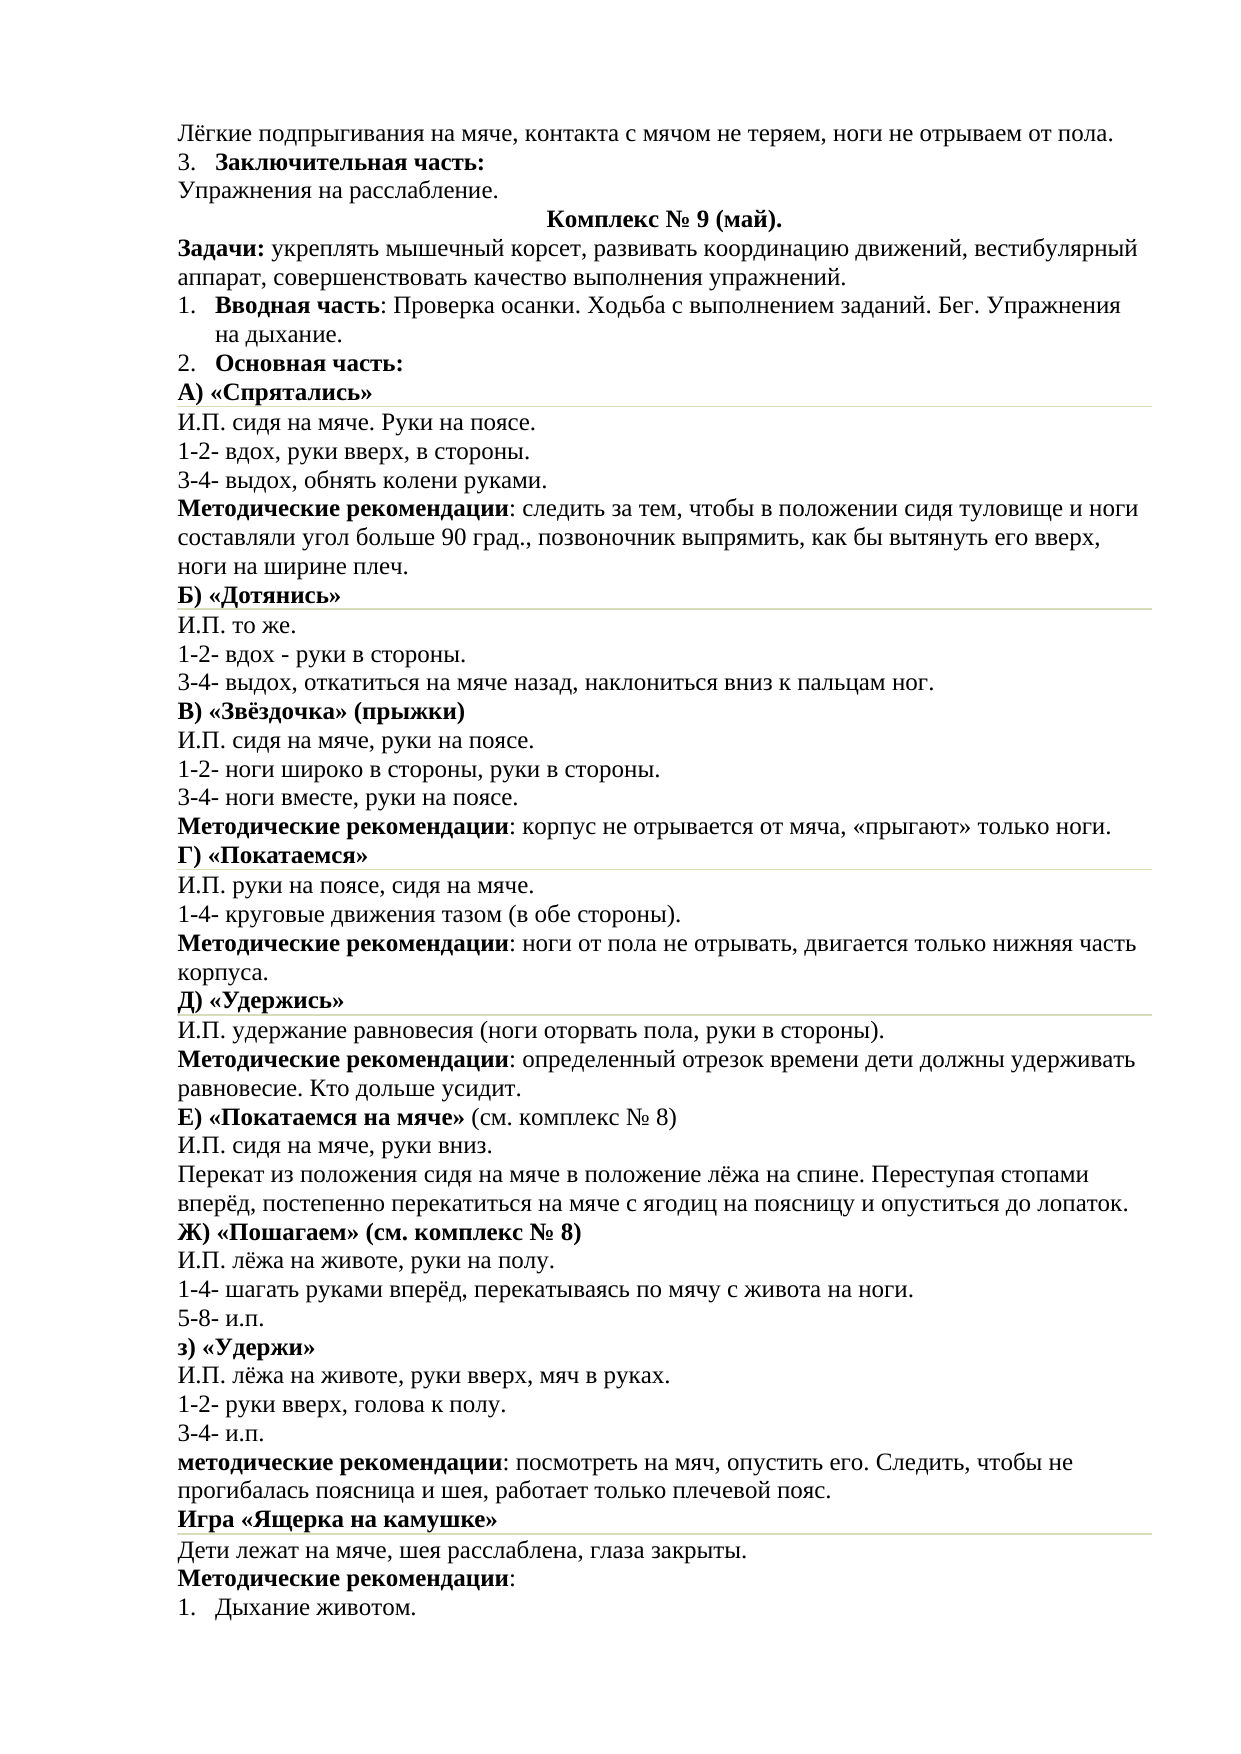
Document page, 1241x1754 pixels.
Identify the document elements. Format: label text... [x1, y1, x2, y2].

text И.П. сидя на мяче, руки на поясе. [177, 725, 1152, 754]
text 1-2- вдох - руки в стороны. [177, 639, 1152, 667]
text И.П. руки на поясе, сидя на мяче. [177, 870, 1152, 899]
list Дыхание животом. [177, 1592, 1152, 1621]
text Перекат из положения сидя на мяче в положение лёжа на спине. Переступая стопами вперёд, постепенно перекатиться на мяче с ягодиц на поясницу и опуститься до лопаток. [177, 1159, 1152, 1217]
text з) «Удержи» [177, 1332, 1152, 1361]
text И.П. лёжа на животе, руки на полу. [177, 1246, 1152, 1274]
text 1-2- вдох, руки вверх, в стороны. [177, 436, 1152, 465]
text 3-4- выдох, откатиться на мяче назад, наклониться вниз к пальцам ног. [177, 667, 1152, 696]
text 1-4- круговые движения тазом (в обе стороны). [177, 899, 1152, 928]
text методические рекомендации: посмотреть на мяч, опустить его. Следить, чтобы не прогибалась поясница и шея, работает только плечевой пояс. [177, 1447, 1152, 1504]
text И.П. то же. [177, 610, 1152, 639]
list Вводная часть: Проверка осанки. Ходьба с выполнением заданий. Бег. Упражнения на дыхание. [177, 291, 1152, 348]
text Методические рекомендации: ноги от пола не отрывать, двигается только нижняя часть корпуса. [177, 928, 1152, 985]
text Ж) «Пошагаем» (см. комплекс № 8) [177, 1217, 1152, 1246]
text В) «Звёздочка» (прыжки) [177, 696, 1152, 725]
text 5-8- и.п. [177, 1303, 1152, 1332]
text Методические рекомендации: [177, 1563, 1152, 1592]
text И.П. лёжа на животе, руки вверх, мяч в руках. [177, 1361, 1152, 1389]
text 3-4- выдох, обнять колени руками. [177, 465, 1152, 493]
list Основная часть: [177, 348, 1152, 377]
text Лёгкие подпрыгивания на мяче, контакта с мячом не теряем, ноги не отрываем от пола. [177, 118, 1152, 147]
text 1-4- шагать руками вперёд, перекатываясь по мячу с живота на ноги. [177, 1274, 1152, 1303]
text И.П. сидя на мяче, руки вниз. [177, 1131, 1152, 1159]
text 1-2- ноги широко в стороны, руки в стороны. [177, 754, 1152, 782]
text 3-4- ноги вместе, руки на поясе. [177, 782, 1152, 811]
text Методические рекомендации: следить за тем, чтобы в положении сидя туловище и ноги составляли угол больше 90 град., позвоночник выпрямить, как бы вытянуть его вверх, ноги на ширине плеч. [177, 493, 1152, 580]
text Г) «Покатаемся» [177, 840, 1152, 869]
text Б) «Дотянись» [177, 580, 1152, 608]
text Д) «Удержись» [177, 985, 1152, 1014]
list Заключительная часть: [177, 147, 1152, 176]
text А) «Спрятались» [177, 377, 1152, 406]
text Задачи: укреплять мышечный корсет, развивать координацию движений, вестибулярный аппарат, совершенствовать качество выполнения упражнений. [177, 233, 1152, 291]
text Методические рекомендации: корпус не отрывается от мяча, «прыгают» только ноги. [177, 811, 1152, 840]
text Методические рекомендации: определенный отрезок времени дети должны удерживать равновесие. Кто дольше усидит. [177, 1044, 1152, 1102]
text Упражнения на расслабление. [177, 176, 1152, 204]
text Е) «Покатаемся на мяче» (см. комплекс № 8) [177, 1102, 1152, 1131]
text Игра «Ящерка на камушке» [177, 1504, 1152, 1533]
text И.П. сидя на мяче. Руки на поясе. [177, 407, 1152, 436]
text Комплекс № 9 (май). [177, 204, 1152, 233]
text 3-4- и.п. [177, 1418, 1152, 1447]
text И.П. удержание равновесия (ноги оторвать пола, руки в стороны). [177, 1016, 1152, 1044]
text Дети лежат на мяче, шея расслаблена, глаза закрыты. [177, 1535, 1152, 1563]
text 1-2- руки вверх, голова к полу. [177, 1389, 1152, 1418]
